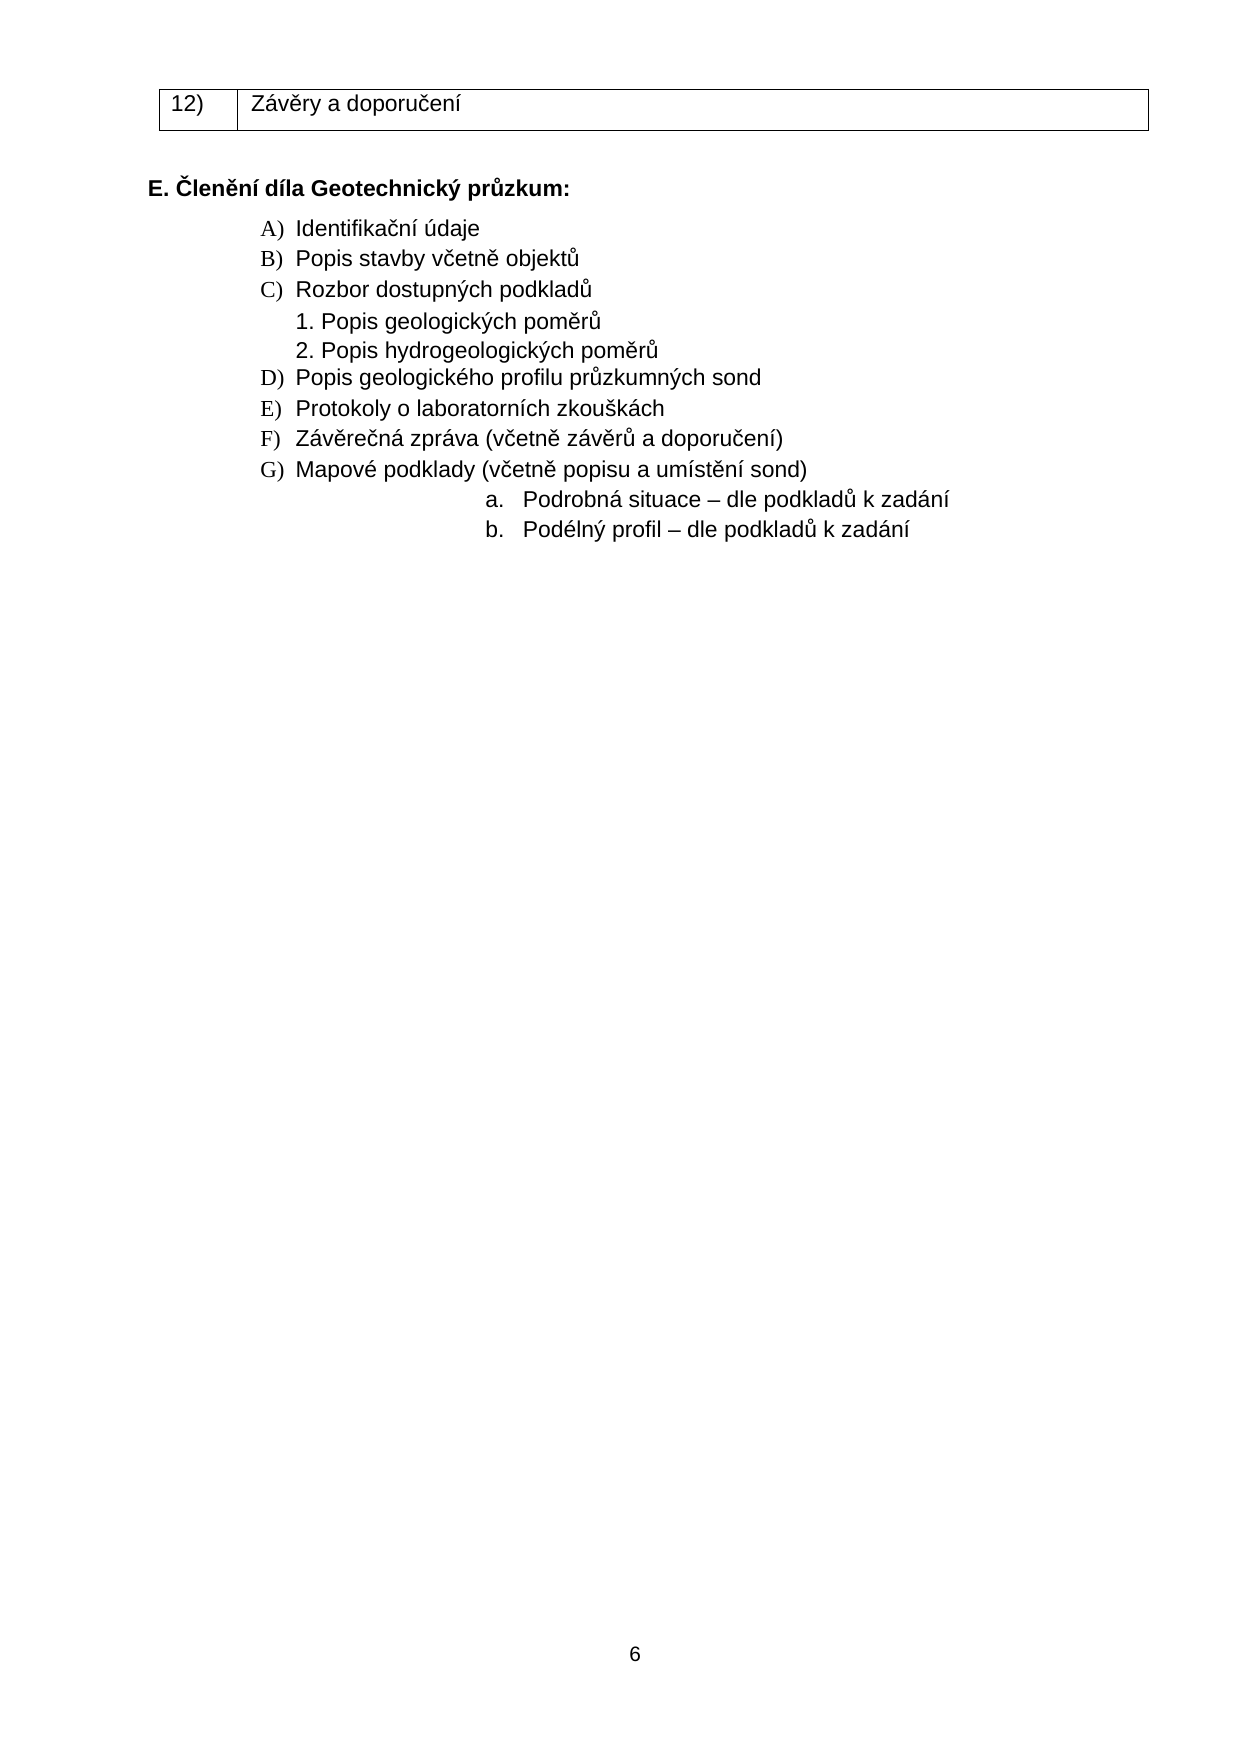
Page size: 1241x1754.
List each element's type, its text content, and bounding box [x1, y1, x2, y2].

table_cell 12) [160, 90, 237, 130]
list Závěrečná zpráva (včetně závěrů a doporučení) [260, 425, 1122, 452]
text 2. Popis hydrogeologických poměrů [295, 335, 1122, 364]
list Podélný profil – dle podkladů k zadání [485, 516, 1122, 543]
table_cell Závěry a doporučení [238, 90, 1148, 130]
list Popis stavby včetně objektů [260, 245, 1122, 272]
list Rozbor dostupných podkladů [260, 276, 1122, 302]
list Popis geologického profilu průzkumných sond [260, 364, 1122, 391]
list Podrobná situace – dle podkladů k zadání [485, 486, 1122, 512]
text 1. Popis geologických poměrů [295, 306, 1122, 335]
list Identifikační údaje [260, 215, 1122, 241]
list Mapové podklady (včetně popisu a umístění sond) [260, 456, 1122, 482]
list Protokoly o laboratorních zkouškách [260, 395, 1122, 421]
text E. Členění díla Geotechnický průzkum: [148, 173, 1122, 202]
